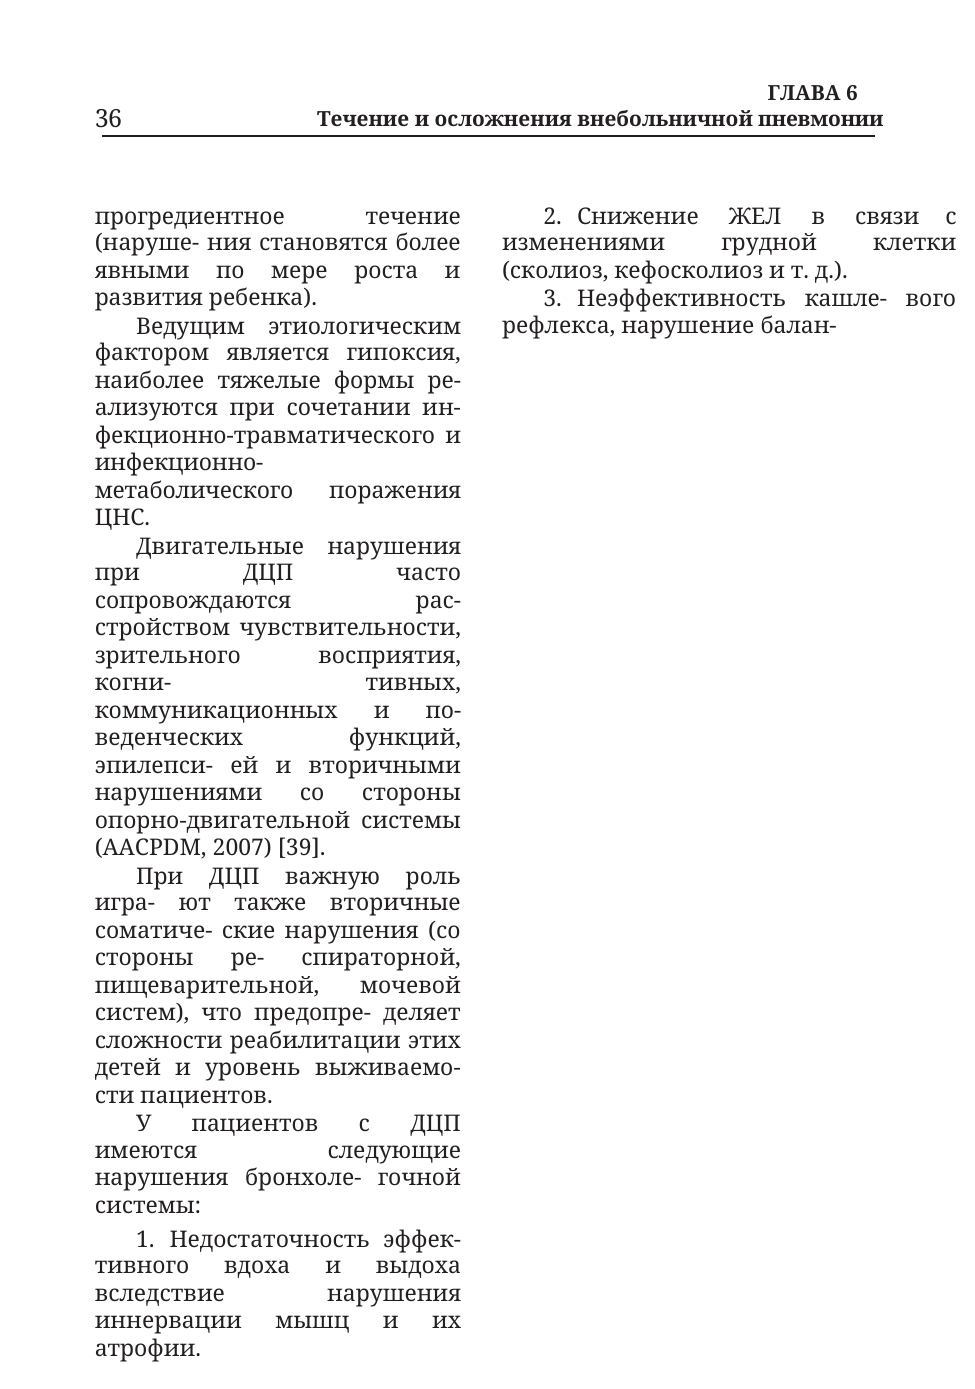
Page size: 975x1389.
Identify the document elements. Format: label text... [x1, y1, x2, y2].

text прогредиентное течение (наруше- ния становятся более явными по мере роста и развития ребенка). [94, 202, 461, 312]
text Ведущим этиологическим фактором является гипоксия, наиболее тяжелые формы ре- ализуются при сочетании ин- фекционно-травматического и инфекционно-метаболического поражения ЦНС. [94, 312, 461, 532]
text ГЛАВА 6 [74, 80, 858, 105]
text Двигательные нарушения при ДЦП часто сопровождаются рас- стройством чувствительности, зрительного восприятия, когни- тивных, коммуникационных и по- веденческих функций, эпилепси- ей и вторичными нарушениями со стороны опорно-двигательной системы (AACPDM, 2007) [39]. [94, 532, 461, 862]
text 36 Течение и осложнения внебольничной пневмонии [94, 105, 960, 136]
text У пациентов с ДЦП имеются следующие нарушения бронхоле- гочной системы: [94, 1110, 461, 1220]
list Снижение ЖЕЛ в связи с изменениями грудной клетки (сколиоз, кефосколиоз и т. д.). [502, 202, 956, 285]
text При ДЦП важную роль игра- ют также вторичные соматиче- ские нарушения (со стороны ре- спираторной, пищеварительной, мочевой систем), что предопре- деляет сложности реабилитации этих детей и уровень выживаемо- сти пациентов. [94, 862, 461, 1110]
list Неэффективность кашле- вого рефлекса, нарушение балан- [502, 285, 956, 340]
list Недостаточность эффек- тивного вдоха и выдоха вследствие нарушения иннервации мышц и их атрофии. [94, 1225, 461, 1363]
